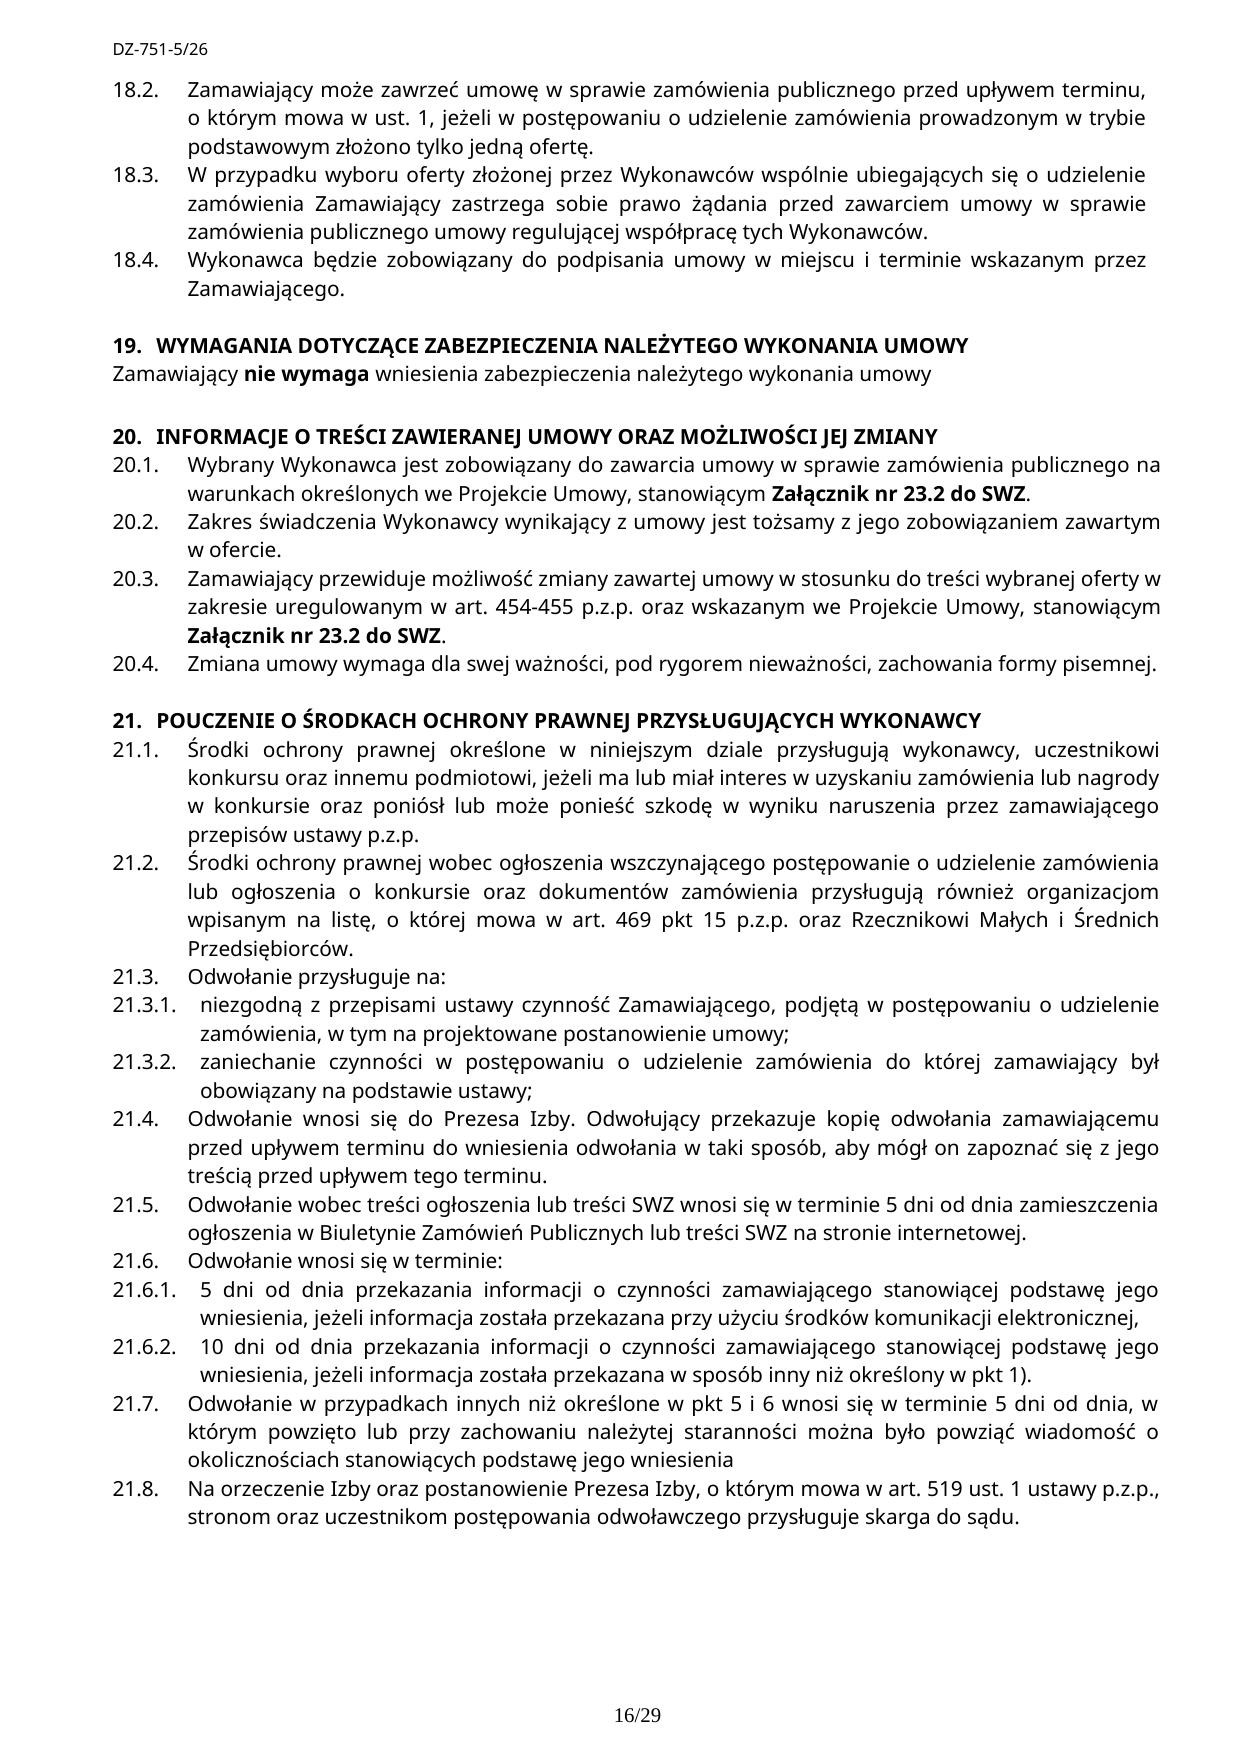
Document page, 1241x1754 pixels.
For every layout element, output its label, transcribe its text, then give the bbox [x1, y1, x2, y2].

list Zakres świadczenia Wykonawcy wynikający z umowy jest tożsamy z jego zobowiązaniem zawartym w ofercie. [112, 507, 1162, 564]
list Zmiana umowy wymaga dla swej ważności, pod rygorem nieważności, zachowania formy pisemnej. [112, 649, 1162, 678]
list Na orzeczenie Izby oraz postanowienie Prezesa Izby, o którym mowa w art. 519 ust. 1 ustawy p.z.p., stronom oraz uczestnikom postępowania odwoławczego przysługuje skarga do sądu. [112, 1474, 1161, 1531]
list Odwołanie wnosi się w terminie: [112, 1247, 1161, 1275]
list Wykonawca będzie zobowiązany do podpisania umowy w miejscu i terminie wskazanym przez Zamawiającego. [112, 246, 1148, 302]
list INFORMACJE O TREŚCI ZAWIERANEJ UMOWY ORAZ MOŻLIWOŚCI JEJ ZMIANY [112, 422, 1148, 450]
list Odwołanie wobec treści ogłoszenia lub treści SWZ wnosi się w terminie 5 dni od dnia zamieszczenia ogłoszenia w Biuletynie Zamówień Publicznych lub treści SWZ na stronie internetowej. [112, 1190, 1161, 1247]
list 5 dni od dnia przekazania informacji o czynności zamawiającego stanowiącej podstawę jego wniesienia, jeżeli informacja została przekazana przy użyciu środków komunikacji elektronicznej, [112, 1275, 1161, 1332]
list zaniechanie czynności w postępowaniu o udzielenie zamówienia do której zamawiający był obowiązany na podstawie ustawy; [112, 1047, 1161, 1104]
list Odwołanie w przypadkach innych niż określone w pkt 5 i 6 wnosi się w terminie 5 dni od dnia, w którym powzięto lub przy zachowaniu należytej staranności można było powziąć wiadomość o okolicznościach stanowiących podstawę jego wniesienia [112, 1389, 1161, 1474]
list Zamawiający może zawrzeć umowę w sprawie zamówienia publicznego przed upływem terminu, o którym mowa w ust. 1, jeżeli w postępowaniu o udzielenie zamówienia prowadzonym w trybie podstawowym złożono tylko jedną ofertę. [112, 75, 1148, 160]
text Zamawiający nie wymaga wniesienia zabezpieczenia należytego wykonania umowy [112, 359, 1148, 388]
list niezgodną z przepisami ustawy czynność Zamawiającego, podjętą w postępowaniu o udzielenie zamówienia, w tym na projektowane postanowienie umowy; [112, 991, 1161, 1047]
list Odwołanie wnosi się do Prezesa Izby. Odwołujący przekazuje kopię odwołania zamawiającemu przed upływem terminu do wniesienia odwołania w taki sposób, aby mógł on zapoznać się z jego treścią przed upływem tego terminu. [112, 1104, 1161, 1190]
list Wybrany Wykonawca jest zobowiązany do zawarcia umowy w sprawie zamówienia publicznego na warunkach określonych we Projekcie Umowy, stanowiącym Załącznik nr 23.2 do SWZ. [112, 450, 1162, 507]
list W przypadku wyboru oferty złożonej przez Wykonawców wspólnie ubiegających się o udzielenie zamówienia Zamawiający zastrzega sobie prawo żądania przed zawarciem umowy w sprawie zamówienia publicznego umowy regulującej współpracę tych Wykonawców. [112, 160, 1148, 246]
list POUCZENIE O ŚRODKACH OCHRONY PRAWNEJ PRZYSŁUGUJĄCYCH WYKONAWCY [112, 706, 1148, 735]
list Odwołanie przysługuje na: [112, 962, 1161, 991]
list Zamawiający przewiduje możliwość zmiany zawartej umowy w stosunku do treści wybranej oferty w zakresie uregulowanym w art. 454-455 p.z.p. oraz wskazanym we Projekcie Umowy, stanowiącym Załącznik nr 23.2 do SWZ. [112, 564, 1162, 649]
list Środki ochrony prawnej określone w niniejszym dziale przysługują wykonawcy, uczestnikowi konkursu oraz innemu podmiotowi, jeżeli ma lub miał interes w uzyskaniu zamówienia lub nagrody w konkursie oraz poniósł lub może ponieść szkodę w wyniku naruszenia przez zamawiającego przepisów ustawy p.z.p. [112, 735, 1161, 848]
list Środki ochrony prawnej wobec ogłoszenia wszczynającego postępowanie o udzielenie zamówienia lub ogłoszenia o konkursie oraz dokumentów zamówienia przysługują również organizacjom wpisanym na listę, o której mowa w art. 469 pkt 15 p.z.p. oraz Rzecznikowi Małych i Średnich Przedsiębiorców. [112, 848, 1161, 962]
list WYMAGANIA DOTYCZĄCE ZABEZPIECZENIA NALEŻYTEGO WYKONANIA UMOWY [112, 331, 1148, 359]
list 10 dni od dnia przekazania informacji o czynności zamawiającego stanowiącej podstawę jego wniesienia, jeżeli informacja została przekazana w sposób inny niż określony w pkt 1). [112, 1332, 1161, 1389]
